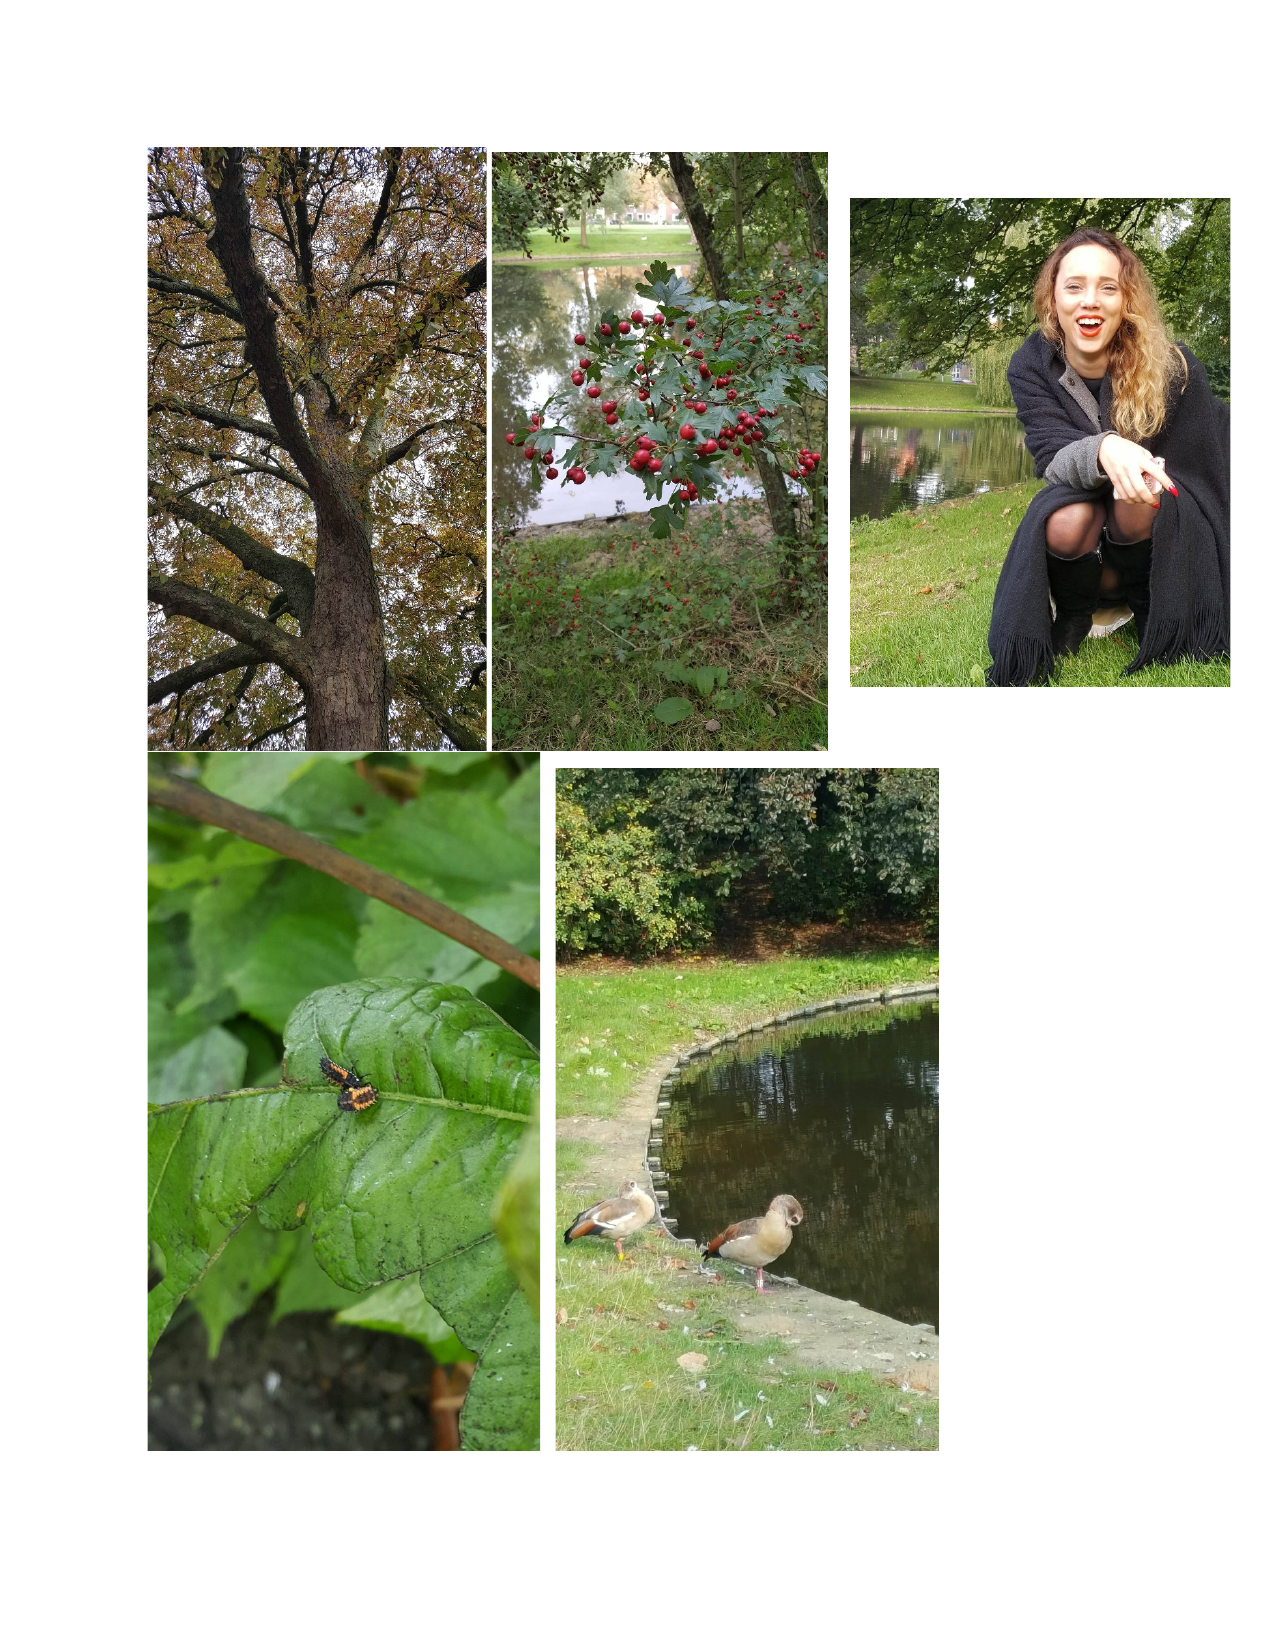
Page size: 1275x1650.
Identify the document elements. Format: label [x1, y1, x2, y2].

picture [147, 147, 487, 751]
picture [491, 152, 828, 751]
picture [555, 768, 939, 1451]
picture [147, 752, 541, 1451]
picture [850, 198, 1231, 687]
